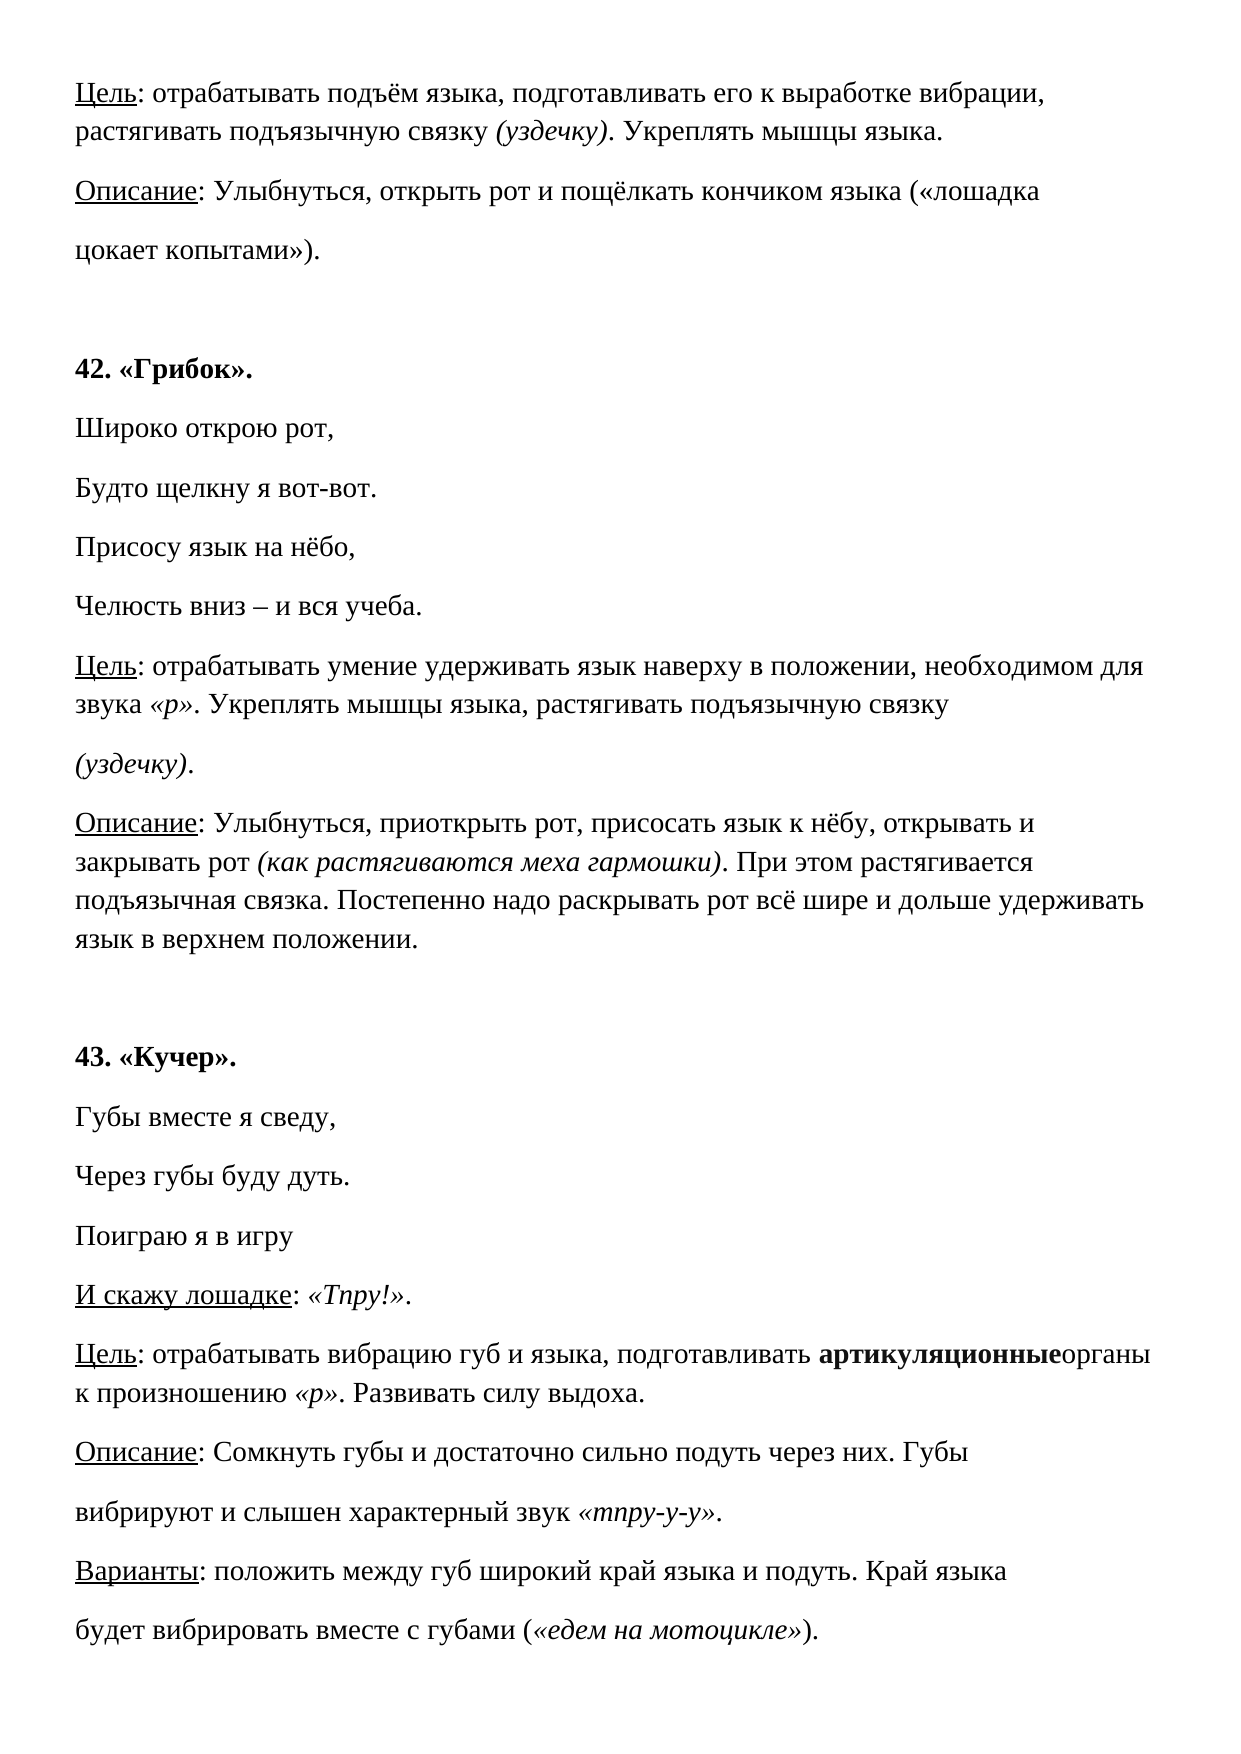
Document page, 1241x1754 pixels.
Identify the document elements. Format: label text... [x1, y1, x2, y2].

text Цель: отрабатывать умение удерживать язык наверху в положении, необходимом для звука «р». Укреплять мышцы языка, растягивать подъязычную связку [75, 648, 1165, 720]
text Описание: Улыбнуться, приоткрыть рот, присосать язык к нёбу, открывать и закрывать рот (как растягиваются меха гармошки). При этом растягивается подъязычная связка. Постепенно надо раскрывать рот всё шире и дольше удерживать язык в верхнем положении. [75, 805, 1165, 954]
text Описание: Сомкнуть губы и достаточно сильно подуть через них. Губы [75, 1434, 1165, 1468]
text Описание: Улыбнуться, открыть рот и пощёлкать кончиком языка («лошадка [75, 173, 1165, 206]
text Будто щелкну я вот-вот. [75, 470, 1165, 503]
text (уздечку). [75, 746, 1165, 779]
text Через губы буду дуть. [75, 1158, 1165, 1192]
text Поиграю я в игру [75, 1218, 1165, 1251]
text Присосу язык на нёбо, [75, 529, 1165, 563]
text Челюсть вниз – и вся учеба. [75, 588, 1165, 622]
text будет вибрировать вместе с губами («едем на мотоцикле»). [75, 1612, 1165, 1646]
text Губы вместе я сведу, [75, 1099, 1165, 1132]
text Широко открою рот, [75, 410, 1165, 444]
text вибрируют и слышен характерный звук «тпру-у-у». [75, 1494, 1165, 1527]
text И скажу лошадке: «Тпру!». [75, 1277, 1165, 1311]
text цокает копытами»). [75, 232, 1165, 266]
text Цель: отрабатывать подъём языка, подготавливать его к выработке вибрации, растягивать подъязычную связку (уздечку). Укреплять мышцы языка. [75, 75, 1165, 147]
text Цель: отрабатывать вибрацию губ и языка, подготавливать артикуляционныеорганы к произношению «р». Развивать силу выдоха. [75, 1336, 1165, 1408]
text 43. «Кучер». [75, 1039, 1165, 1073]
text 42. «Грибок». [75, 351, 1165, 384]
text Варианты: положить между губ широкий край языка и подуть. Край языка [75, 1553, 1165, 1587]
